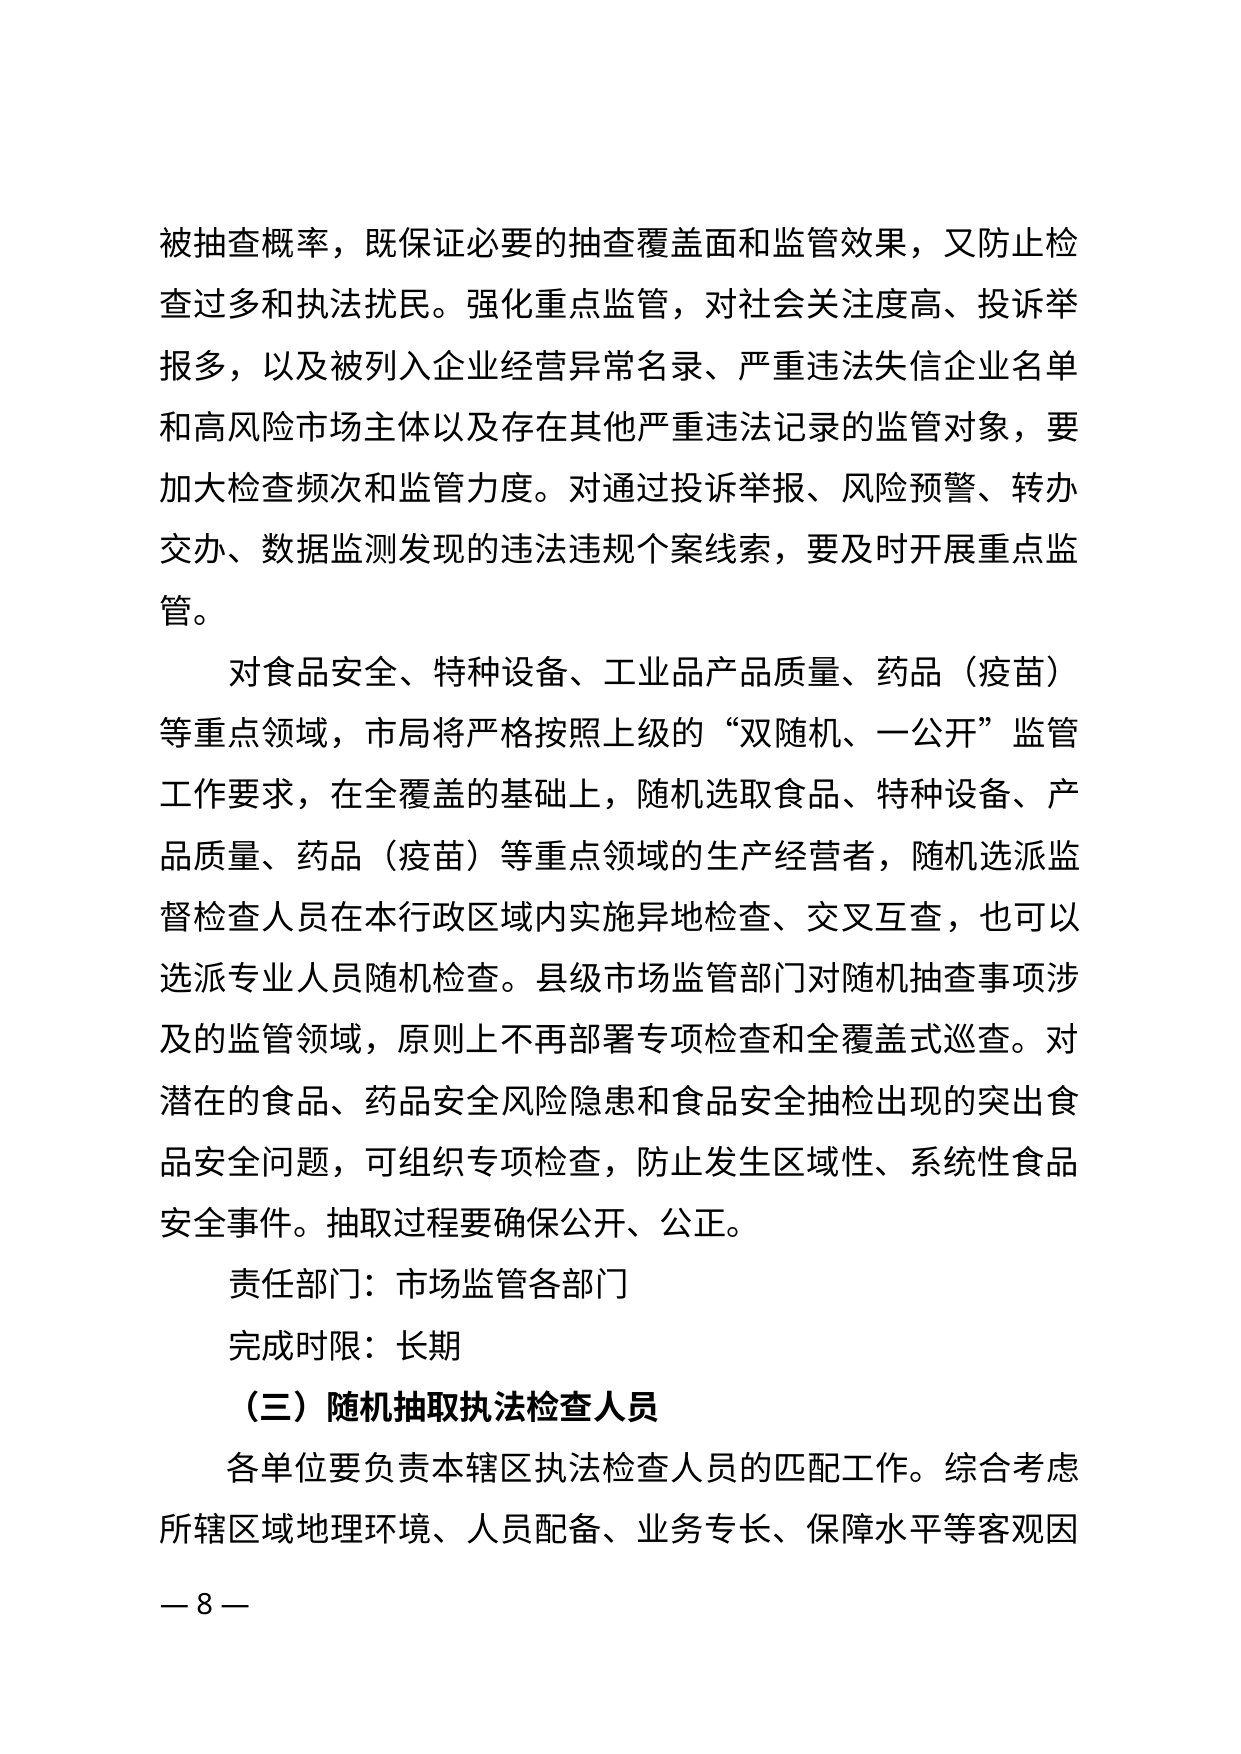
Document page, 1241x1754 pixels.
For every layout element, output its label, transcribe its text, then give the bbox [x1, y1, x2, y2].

text 责任部门：市场监管各部门 [159, 1248, 1081, 1309]
text 对食品安全、特种设备、工业品产品质量、药品（疫苗）等重点领域，市局将严格按照上级的“双随机、一公开”监管工作要求，在全覆盖的基础上，随机选取食品、特种设备、产品质量、药品（疫苗）等重点领域的生产经营者，随机选派监督检查人员在本行政区域内实施异地检查、交叉互查，也可以选派专业人员随机检查。县级市场监管部门对随机抽查事项涉及的监管领域，原则上不再部署专项检查和全覆盖式巡查。对潜在的食品、药品安全风险隐患和食品安全抽检出现的突出食品安全问题，可组织专项检查，防止发生区域性、系统性食品安全事件。抽取过程要确保公开、公正。 [159, 635, 1081, 1248]
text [159, 207, 1081, 635]
text （三）随机抽取执法检查人员 [159, 1370, 1081, 1432]
text 完成时限：长期 [159, 1309, 1081, 1370]
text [159, 1432, 1081, 1554]
